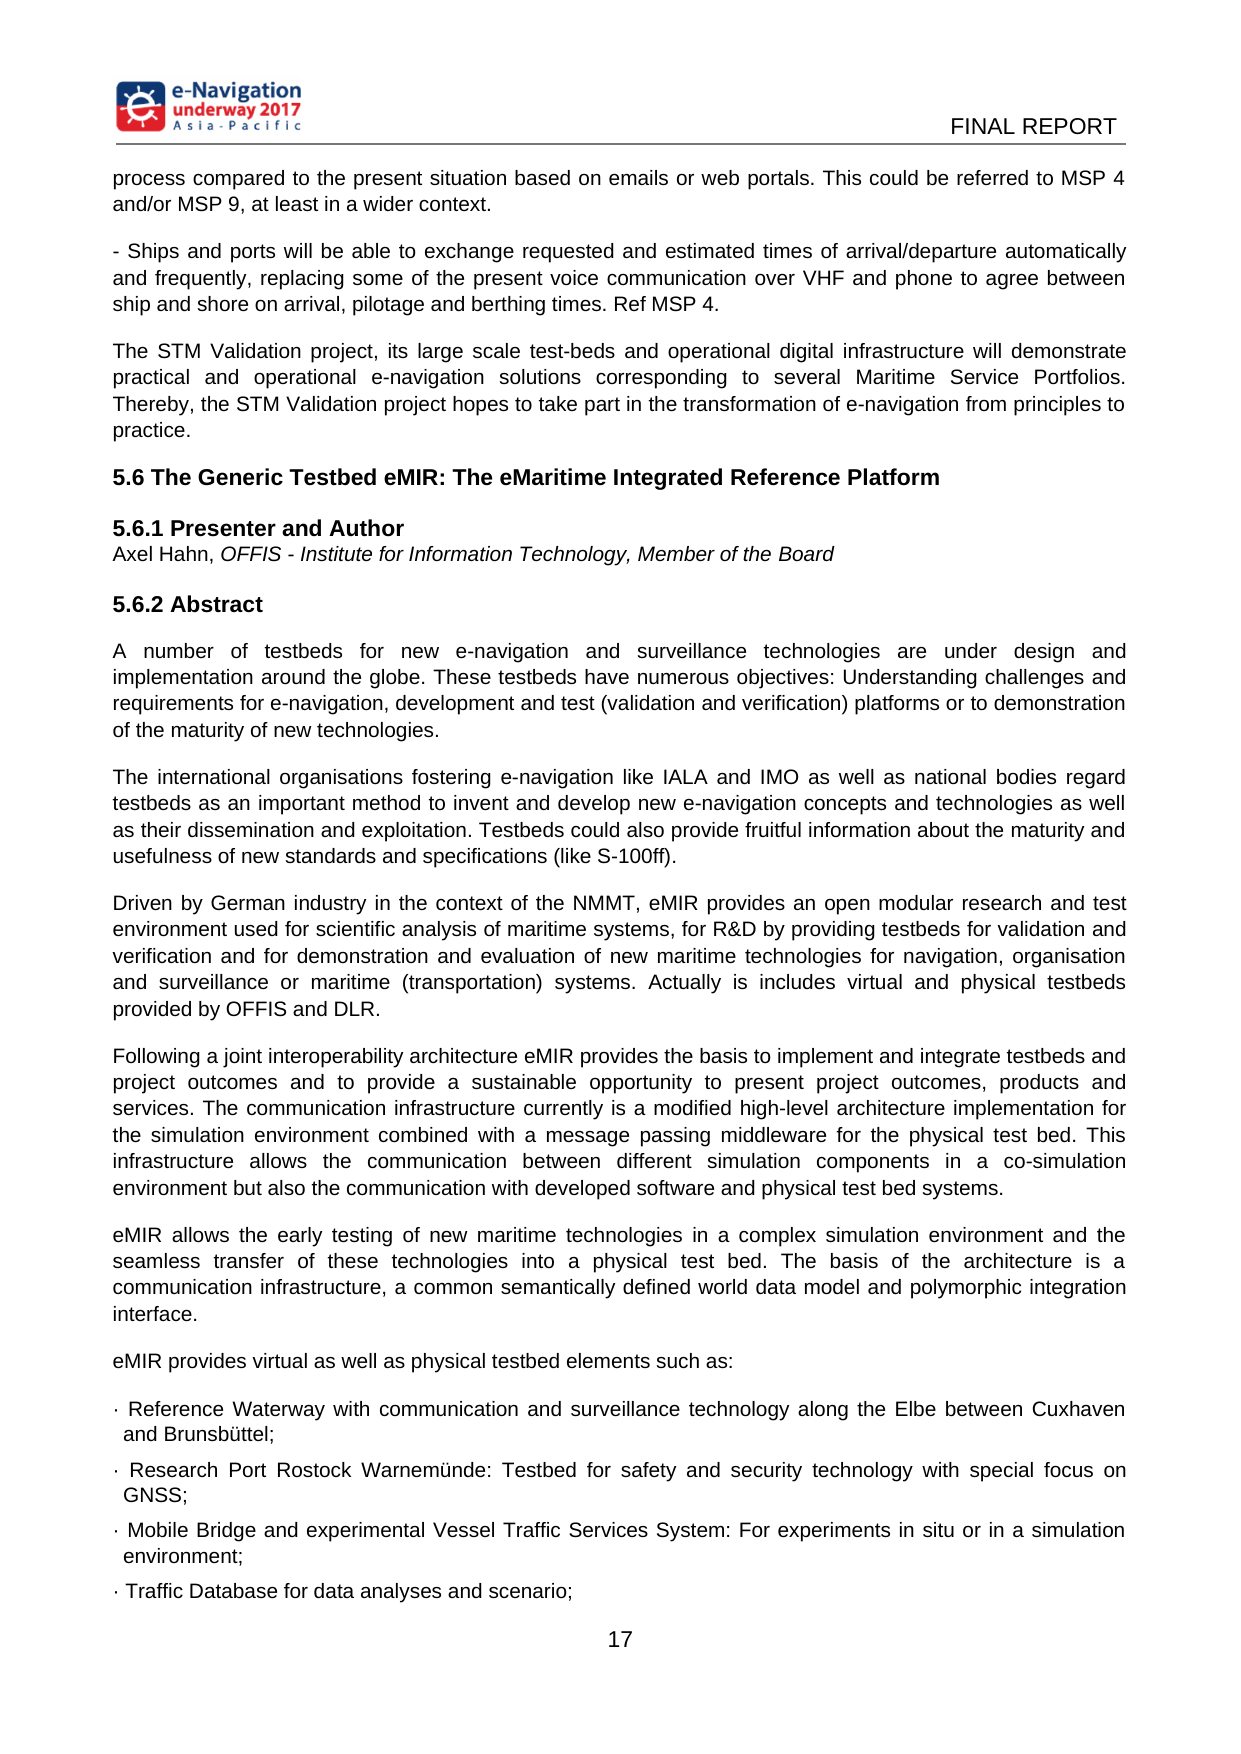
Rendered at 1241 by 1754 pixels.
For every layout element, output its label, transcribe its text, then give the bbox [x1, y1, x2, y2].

text · Research Port Rostock Warnemünde: Testbed for safety and security technology with special focus on GNSS; [112, 1457, 1128, 1507]
text The international organisations fostering e-navigation like IALA and IMO as well as national bodies regard testbeds as an important method to invent and develop new e-navigation concepts and technologies as well as their dissemination and exploitation. Testbeds could also provide fruitful information about the maturity and usefulness of new standards and specifications (like S-100ff). [112, 765, 1128, 868]
text The STM Validation project, its large scale test-beds and operational digital infrastructure will demonstrate practical and operational e-navigation solutions corresponding to several Maritime Service Portfolios. Thereby, the STM Validation project hopes to take part in the transformation of e-navigation from principles to practice. [112, 339, 1128, 442]
text Driven by German industry in the context of the NMMT, eMIR provides an open modular research and test environment used for scientific analysis of maritime systems, for R&D by providing testbeds for validation and verification and for demonstration and evaluation of new maritime technologies for navigation, organisation and surveillance or maritime (transportation) systems. Actually is includes virtual and physical testbeds provided by OFFIS and DLR. [112, 891, 1128, 1020]
text · Mobile Bridge and experimental Vessel Traffic Services System: For experiments in situ or in a simulation environment; [112, 1517, 1128, 1567]
text eMIR provides virtual as well as physical testbed elements such as: [112, 1349, 1128, 1373]
text eMIR allows the early testing of new maritime technologies in a complex simulation environment and the seamless transfer of these technologies into a physical test bed. The basis of the architecture is a communication infrastructure, a common semantically defined world data model and polymorphic integration interface. [112, 1222, 1128, 1326]
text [112, 165, 1128, 216]
text Axel Hahn, OFFIS - Institute for Information Technology, Member of the Board [112, 541, 1128, 566]
text 5.6.2 Abstract [112, 591, 1128, 618]
text 5.6 The Generic Testbed eMIR: The eMaritime Integrated Reference Platform [112, 463, 1128, 490]
text 5.6.1 Presenter and Author [112, 515, 1128, 541]
text · Traffic Database for data analyses and scenario; [112, 1578, 1128, 1603]
text A number of testbeds for new e-navigation and surveillance technologies are under design and implementation around the globe. These testbeds have numerous objectives: Understanding challenges and requirements for e-navigation, development and test (validation and verification) platforms or to demonstration of the maturity of new technologies. [112, 638, 1128, 741]
picture [112, 75, 302, 135]
text · Reference Waterway with communication and surveillance technology along the Elbe between Cuxhaven and Brunsbüttel; [112, 1396, 1128, 1446]
text Following a joint interoperability architecture eMIR provides the basis to implement and integrate testbeds and project outcomes and to provide a sustainable opportunity to present project outcomes, products and services. The communication infrastructure currently is a modified high-level architecture implementation for the simulation environment combined with a message passing middleware for the physical test bed. This infrastructure allows the communication between different simulation components in a co-simulation environment but also the communication with developed software and physical test bed systems. [112, 1043, 1128, 1199]
text - Ships and ports will be able to exchange requested and estimated times of arrival/departure automatically and frequently, replacing some of the present voice communication over VHF and phone to agree between ship and shore on arrival, pilotage and berthing times. Ref MSP 4. [112, 239, 1128, 316]
